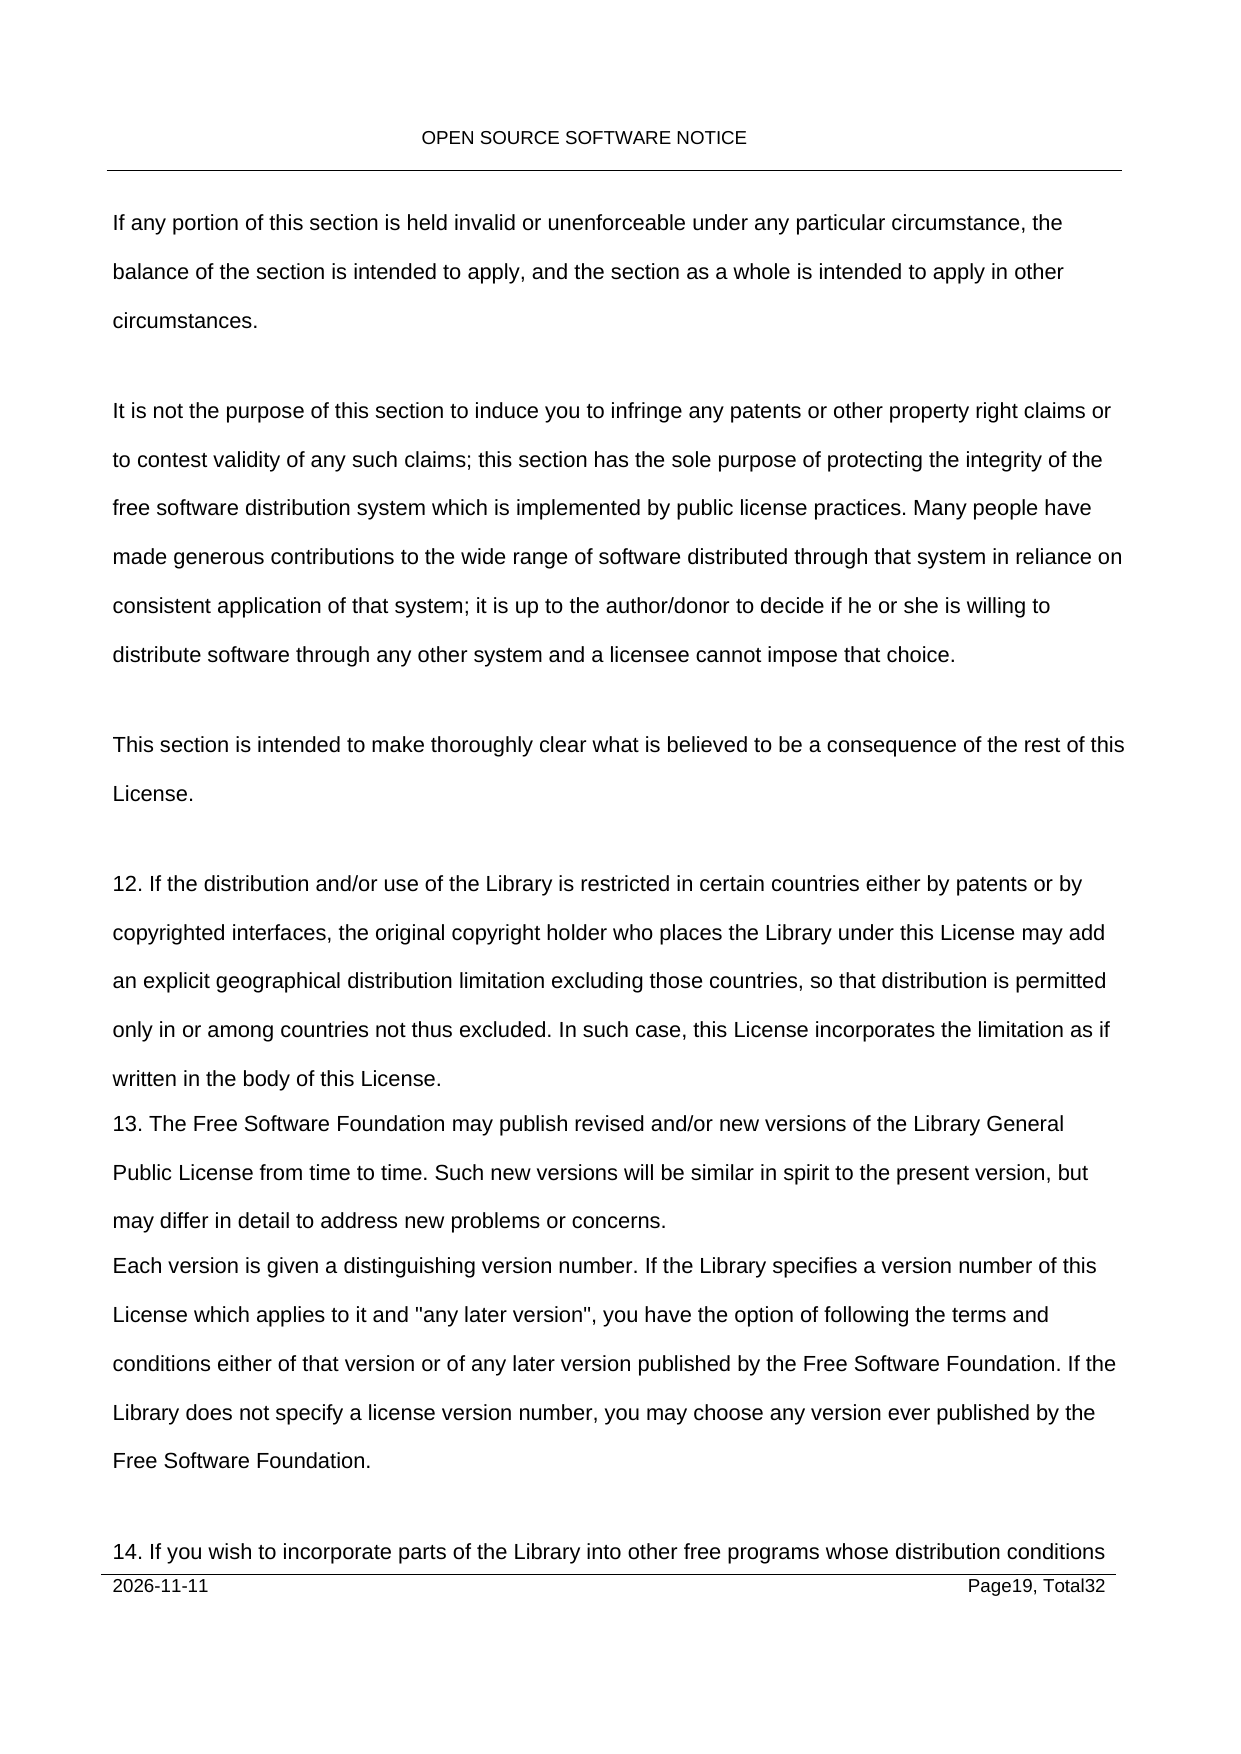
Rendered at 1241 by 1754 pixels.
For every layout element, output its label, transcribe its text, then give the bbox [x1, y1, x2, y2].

text Each version is given a distinguishing version number. If the Library specifies a version number of this License which applies to it and "any later version", you have the option of following the terms and conditions either of that version or of any later version published by the Free Software Foundation. If the Library does not specify a license version number, you may choose any version ever published by the Free Software Foundation. [112, 1250, 1128, 1477]
text This section is intended to make thoroughly clear what is believed to be a consequence of the rest of this License. [112, 728, 1128, 809]
text 12. If the distribution and/or use of the Library is restricted in certain countries either by patents or by copyrighted interfaces, the original copyright holder who places the Library under this License may add an explicit geographical distribution limitation excluding those countries, so that distribution is permitted only in or among countries not thus excluded. In such case, this License incorporates the limitation as if written in the body of this License. [112, 867, 1128, 1094]
text If any portion of this section is held invalid or unenforceable under any particular circumstance, the balance of the section is intended to apply, and the section as a whole is intended to apply in other circumstances. [112, 206, 1128, 336]
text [112, 1535, 1128, 1567]
text It is not the purpose of this section to induce you to infringe any patents or other property right claims or to contest validity of any such claims; this section has the sole purpose of protecting the integrity of the free software distribution system which is implemented by public license practices. Many people have made generous contributions to the wide range of software distributed through that system in reliance on consistent application of that system; it is up to the author/donor to decide if he or she is willing to distribute software through any other system and a licensee cannot impose that choice. [112, 394, 1128, 670]
text 13. The Free Software Foundation may publish revised and/or new versions of the Library General Public License from time to time. Such new versions will be similar in spirit to the present version, but may differ in detail to address new problems or concerns. [112, 1107, 1128, 1237]
